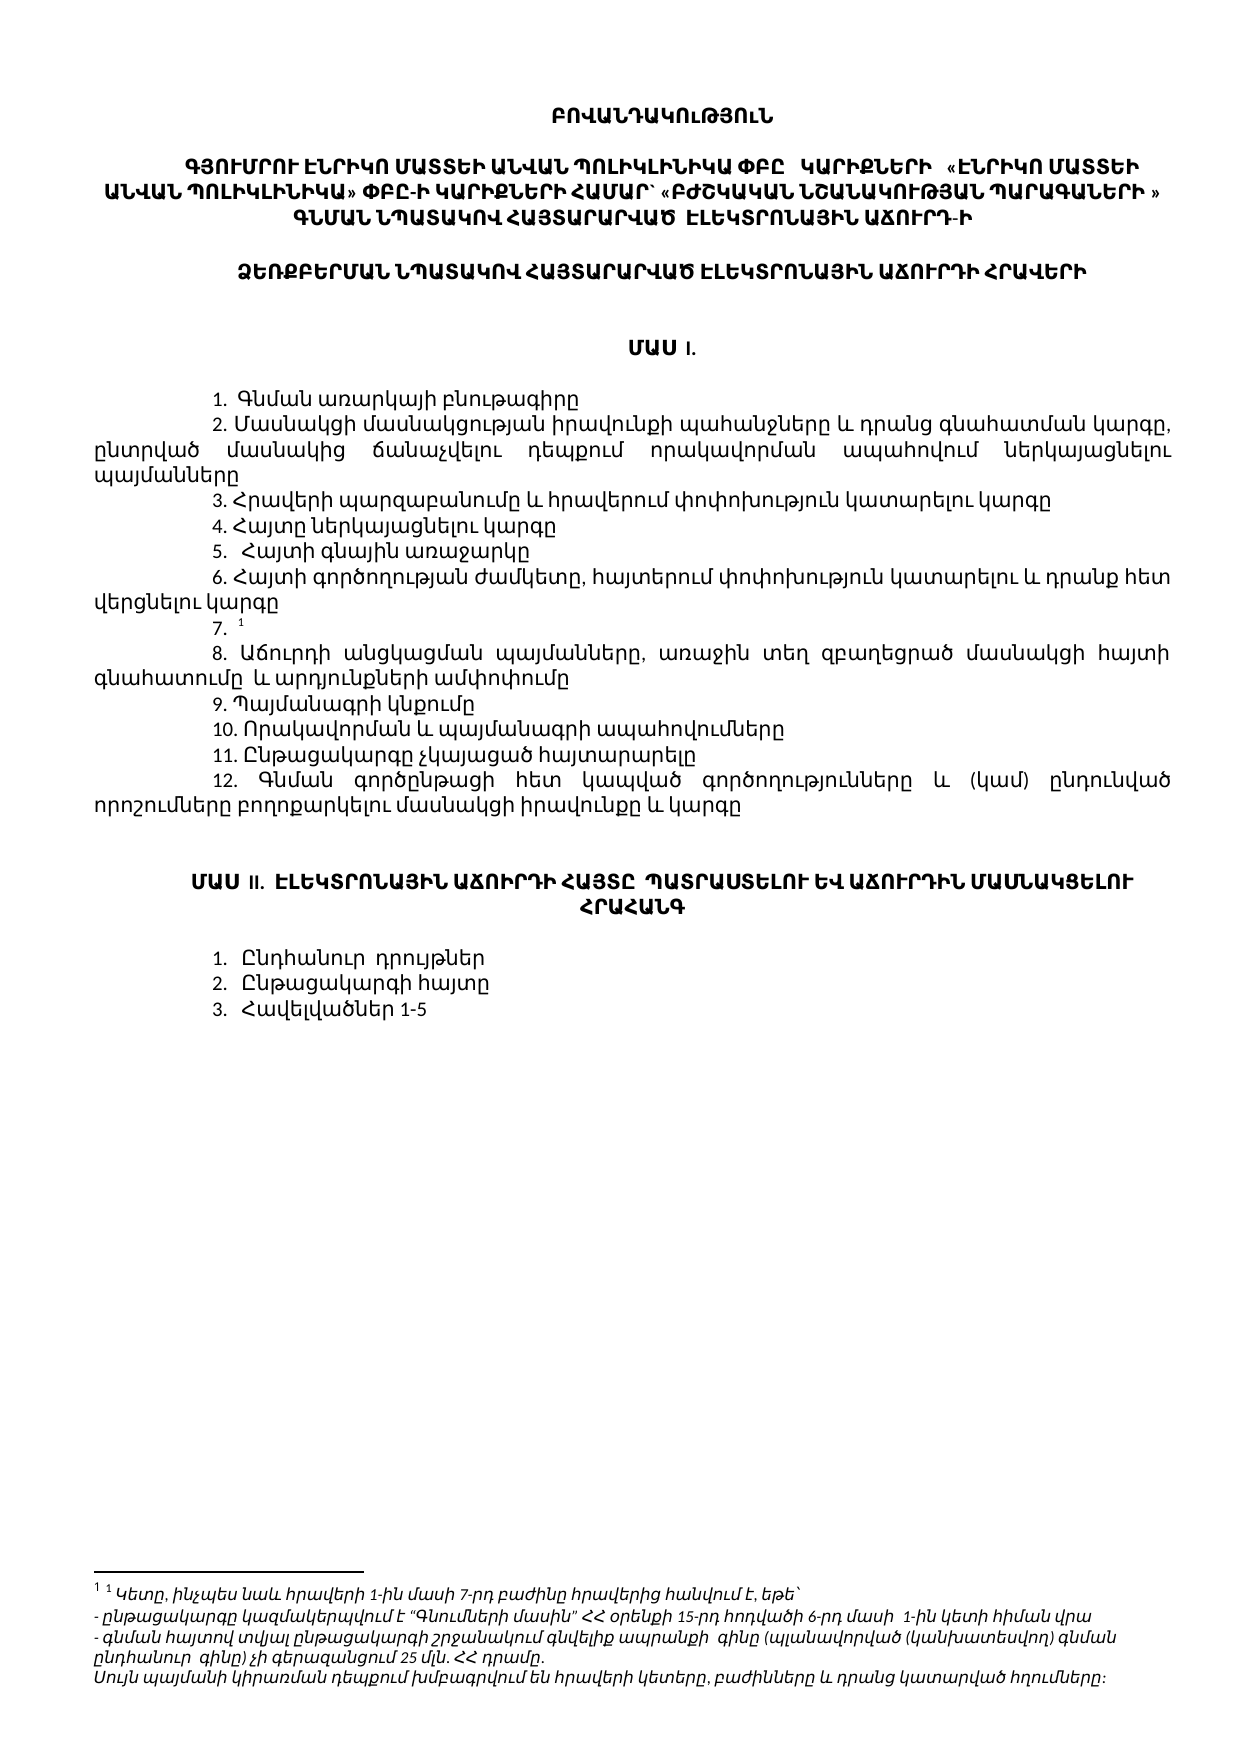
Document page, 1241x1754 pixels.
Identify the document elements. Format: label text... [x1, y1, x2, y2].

text 9. Պայմանագրի կնքումը [94, 691, 1171, 716]
text ԲՈՎԱՆԴԱԿՈւԹՅՈւՆ [94, 103, 1171, 128]
text 2. Ընթացակարգի հայտը [94, 971, 1171, 996]
text 6. Հայտի գործողության ժամկետը, հայտերում փոփոխություն կատարելու և դրանք հետ վերցնելու կարգը [94, 564, 1171, 615]
text 3. Հրավերի պարզաբանումը և հրավերում փոփոխություն կատարելու կարգը [94, 488, 1171, 513]
text 2. Մասնակցի մասնակցության իրավունքի պահանջները և դրանց գնահատման կարգը, ընտրված մասնակից ճանաչվելու դեպքում որակավորման ապահովում ներկայացնելու պայմանները [94, 411, 1171, 488]
text 11. Ընթացակարգը չկայացած հայտարարելը [94, 742, 1171, 767]
text 1. Ընդհանուր դրույթներ [94, 945, 1171, 971]
text ԳՅՈՒՄՐՈՒ ԷՆՐԻԿՈ ՄԱՏՏԵԻ ԱՆՎԱՆ ՊՈԼԻԿԼԻՆԻԿԱ ՓԲԸ ԿԱՐԻՔՆԵՐԻ «ԷՆՐԻԿՈ ՄԱՏՏԵԻ ԱՆՎԱՆ ՊՈԼԻԿԼԻՆԻԿԱ» ՓԲԸ-Ի ԿԱՐԻՔՆԵՐԻ ՀԱՄԱՐ` «ԲԺՇԿԱԿԱՆ ՆՇԱՆԱԿՈՒԹՅԱՆ ՊԱՐԱԳԱՆԵՐԻ » ԳՆՄԱՆ ՆՊԱՏԱԿՈՎ ՀԱՅՏԱՐԱՐՎԱԾ ԷԼԵԿՏՐՈՆԱՅԻՆ ԱՃՈՒՐԴ-Ի [94, 154, 1171, 230]
text 4. Հայտը ներկայացնելու կարգը [94, 513, 1171, 538]
text 8. Աճուրդի անցկացման պայմանները, առաջին տեղ զբաղեցրած մասնակցի հայտի գնահատումը և արդյունքների ամփոփումը [94, 640, 1171, 691]
text 12. Գնման գործընթացի հետ կապված գործողությունները և (կամ) ընդունված որոշումները բողոքարկելու մասնակցի իրավունքը և կարգը [94, 767, 1171, 818]
text 5. Հայտի գնային առաջարկը [94, 538, 1171, 564]
text ՁԵՌՔԲԵՐՄԱՆ ՆՊԱՏԱԿՈՎ ՀԱՅՏԱՐԱՐՎԱԾ ԷԼԵԿՏՐՈՆԱՅԻՆ ԱՃՈՒՐԴԻ ՀՐԱՎԵՐԻ [94, 259, 1171, 284]
text 3. Հավելվածներ 1-5 [94, 996, 1171, 1021]
text ՄԱՍ I. [94, 335, 1171, 361]
text ՄԱՍ II. ԷԼԵԿՏՐՈՆԱՅԻՆ ԱՃՈԻՐԴԻ ՀԱՅՏԸ ՊԱՏՐԱՍՏԵԼՈՒ ԵՎ ԱՃՈՒՐԴԻՆ ՄԱՍՆԱԿՑԵԼՈՒ ՀՐԱՀԱՆԳ [94, 869, 1171, 920]
text 7. 1 [94, 615, 1171, 640]
text 1. Գնման առարկայի բնութագիրը [94, 386, 1171, 411]
text 10. Որակավորման և պայմանագրի ապահովումները [94, 716, 1171, 742]
